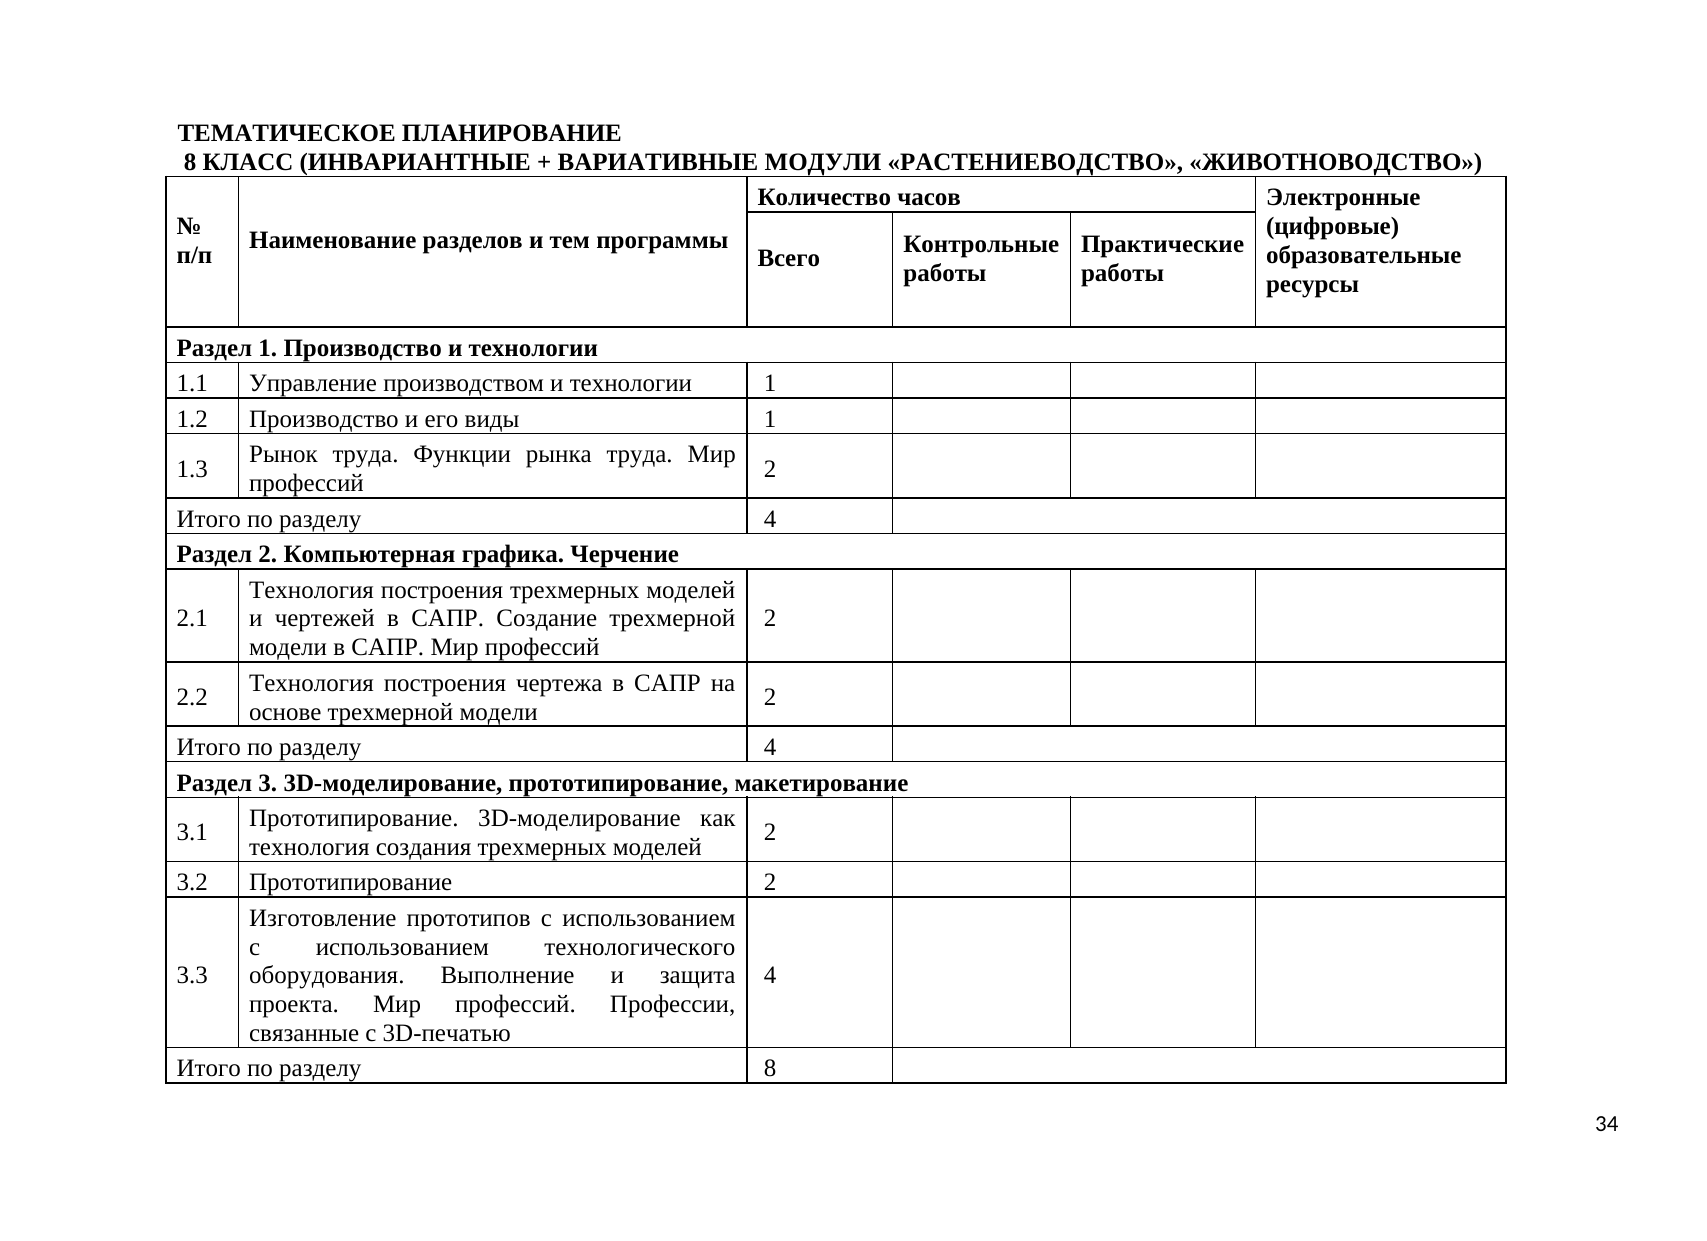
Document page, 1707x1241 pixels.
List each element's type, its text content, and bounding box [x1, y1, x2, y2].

table_cell [1256, 399, 1505, 433]
table_cell Практические работы [1071, 213, 1255, 326]
table_header Наименование разделов и тем программы [239, 177, 746, 326]
table_cell 2 [748, 434, 892, 497]
table_cell 1.2 [167, 399, 238, 433]
table_header Электронные (цифровые) образовательные ресурсы [1256, 177, 1505, 326]
table_cell [1256, 798, 1505, 861]
table_cell [893, 363, 1070, 397]
table_cell 4 [748, 499, 892, 532]
table_cell Раздел 3. 3D-моделирование, прототипирование, макетирование [167, 762, 1505, 796]
table_cell [1071, 570, 1255, 661]
table_cell 2 [748, 663, 892, 725]
table_cell Изготовление прототипов с использованием с использованием технологического оборудования. Выполнение и защита проекта. Мир профессий. Профессии, связанные с 3D-печатью [239, 898, 746, 1047]
table_cell Контрольные работы [893, 213, 1070, 326]
table_cell [893, 898, 1070, 1047]
table_cell [1256, 898, 1505, 1047]
table_cell [893, 798, 1070, 861]
table_header № п/п [167, 177, 238, 326]
table_cell [1071, 663, 1255, 725]
table_cell [1071, 399, 1255, 433]
table_cell Всего [748, 213, 892, 326]
table_cell 3.2 [167, 862, 238, 896]
table_cell [1071, 862, 1255, 896]
table_cell [893, 727, 1505, 761]
table_cell 2 [748, 798, 892, 861]
table_cell 3.1 [167, 798, 238, 861]
table_cell Производство и его виды [239, 399, 746, 433]
table_cell [893, 1048, 1505, 1082]
table_cell Итого по разделу [167, 499, 746, 532]
table_cell [893, 434, 1070, 497]
table_cell [893, 570, 1070, 661]
table_cell [1256, 434, 1505, 497]
table_cell Технология построения чертежа в САПР на основе трехмерной модели [239, 663, 746, 725]
table_cell Управление производством и технологии [239, 363, 746, 397]
table_header Количество часов [748, 177, 1255, 211]
table_cell [893, 663, 1070, 725]
table_cell [893, 499, 1505, 532]
table_cell Итого по разделу [167, 1048, 746, 1082]
table_cell 1 [748, 399, 892, 433]
table_cell [893, 399, 1070, 433]
table_cell [1071, 798, 1255, 861]
text ТЕМАТИЧЕСКОЕ ПЛАНИРОВАНИЕ [177, 118, 1618, 147]
table_cell 2.1 [167, 570, 238, 661]
table_cell Раздел 2. Компьютерная графика. Черчение [167, 534, 1505, 568]
table_cell 4 [748, 727, 892, 761]
table_cell Технология построения трехмерных моделей и чертежей в САПР. Создание трехмерной модели в САПР. Мир профессий [239, 570, 746, 661]
table_cell 1 [748, 363, 892, 397]
table_cell [1256, 363, 1505, 397]
table_cell 2 [748, 862, 892, 896]
table_cell Прототипирование. 3D-моделирование как технология создания трехмерных моделей [239, 798, 746, 861]
table_cell [1071, 363, 1255, 397]
table_cell [893, 862, 1070, 896]
table_cell Итого по разделу [167, 727, 746, 761]
table_cell [1071, 898, 1255, 1047]
table_cell Раздел 1. Производство и технологии [167, 328, 1505, 362]
table_cell Рынок труда. Функции рынка труда. Мир профессий [239, 434, 746, 497]
table_cell 2 [748, 570, 892, 661]
table_cell [1256, 570, 1505, 661]
table_cell [1256, 862, 1505, 896]
text 8 КЛАСС (ИНВАРИАНТНЫЕ + ВАРИАТИВНЫЕ МОДУЛИ «РАСТЕНИЕВОДСТВО», «ЖИВОТНОВОДСТВО») [177, 147, 1618, 176]
table_cell [1071, 434, 1255, 497]
table_cell 8 [748, 1048, 892, 1082]
table_cell 2.2 [167, 663, 238, 725]
table_cell [1256, 663, 1505, 725]
table_cell 4 [748, 898, 892, 1047]
table_cell 3.3 [167, 898, 238, 1047]
table_cell Прототипирование [239, 862, 746, 896]
table_cell 1.1 [167, 363, 238, 397]
table_cell 1.3 [167, 434, 238, 497]
